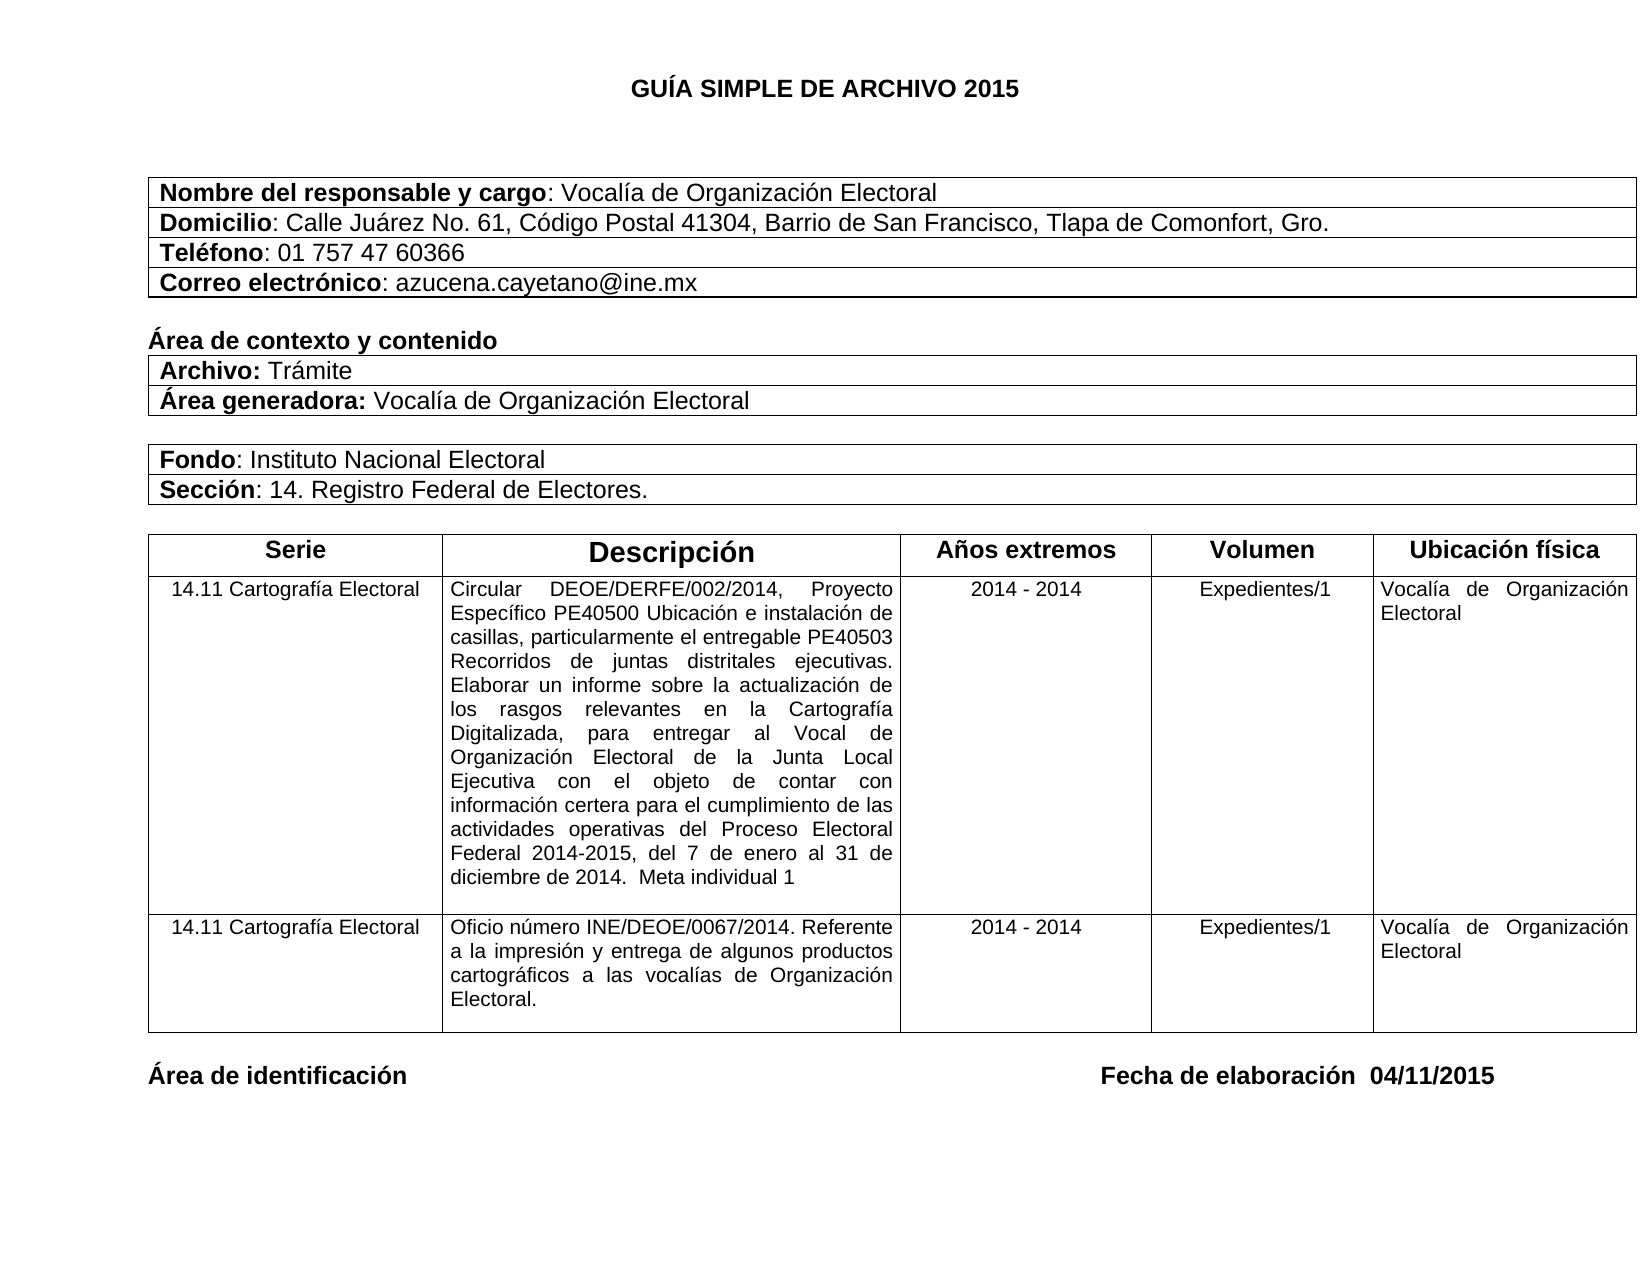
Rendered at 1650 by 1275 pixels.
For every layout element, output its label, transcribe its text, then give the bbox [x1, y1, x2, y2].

table_cell 2014 - 2014 [901, 915, 1151, 1032]
table_cell Vocalía de Organización Electoral [1374, 577, 1636, 914]
table_cell 2014 - 2014 [901, 577, 1151, 914]
table_cell Teléfono: 01 757 47 60366 [149, 238, 1636, 267]
table_cell Expedientes/1 [1152, 577, 1373, 914]
text Área de identificación Fecha de elaboración 04/11/2015 [148, 1061, 1502, 1090]
text Área de contexto y contenido [148, 326, 1502, 355]
table_header Serie [149, 535, 442, 576]
table_cell Oficio número INE/DEOE/0067/2014. Referente a la impresión y entrega de algunos productos cartográficos a las vocalías de Organización Electoral. [443, 915, 900, 1032]
table_header Años extremos [901, 535, 1151, 576]
table_cell 14.11 Cartografía Electoral [149, 915, 442, 1032]
table_cell Domicilio: Calle Juárez No. 61, Código Postal 41304, Barrio de San Francisco, Tlapa de Comonfort, Gro. [149, 208, 1636, 237]
table_cell Circular DEOE/DERFE/002/2014, Proyecto Específico PE40500 Ubicación e instalación de casillas, particularmente el entregable PE40503 Recorridos de juntas distritales ejecutivas. Elaborar un informe sobre la actualización de los rasgos relevantes en la Cartografía Digitalizada, para entregar al Vocal de Organización Electoral de la Junta Local Ejecutiva con el objeto de contar con información certera para el cumplimiento de las actividades operativas del Proceso Electoral Federal 2014-2015, del 7 de enero al 31 de diciembre de 2014. Meta individual 1 [443, 577, 900, 914]
table_header Ubicación física [1374, 535, 1636, 576]
table_cell Sección: 14. Registro Federal de Electores. [149, 475, 1636, 504]
table_cell Expedientes/1 [1152, 915, 1373, 1032]
table_cell Vocalía de Organización Electoral [1374, 915, 1636, 1032]
table_cell Área generadora: Vocalía de Organización Electoral [149, 386, 1636, 414]
table_cell 14.11 Cartografía Electoral [149, 577, 442, 914]
table_header Volumen [1152, 535, 1373, 576]
table_header Archivo: Trámite [149, 356, 1636, 385]
table_cell Nombre del responsable y cargo: Vocalía de Organización Electoral [149, 178, 1636, 207]
table_cell Correo electrónico: azucena.cayetano@ine.mx [149, 268, 1636, 296]
table_header Descripción [443, 535, 900, 576]
table_header Fondo: Instituto Nacional Electoral [149, 445, 1636, 474]
